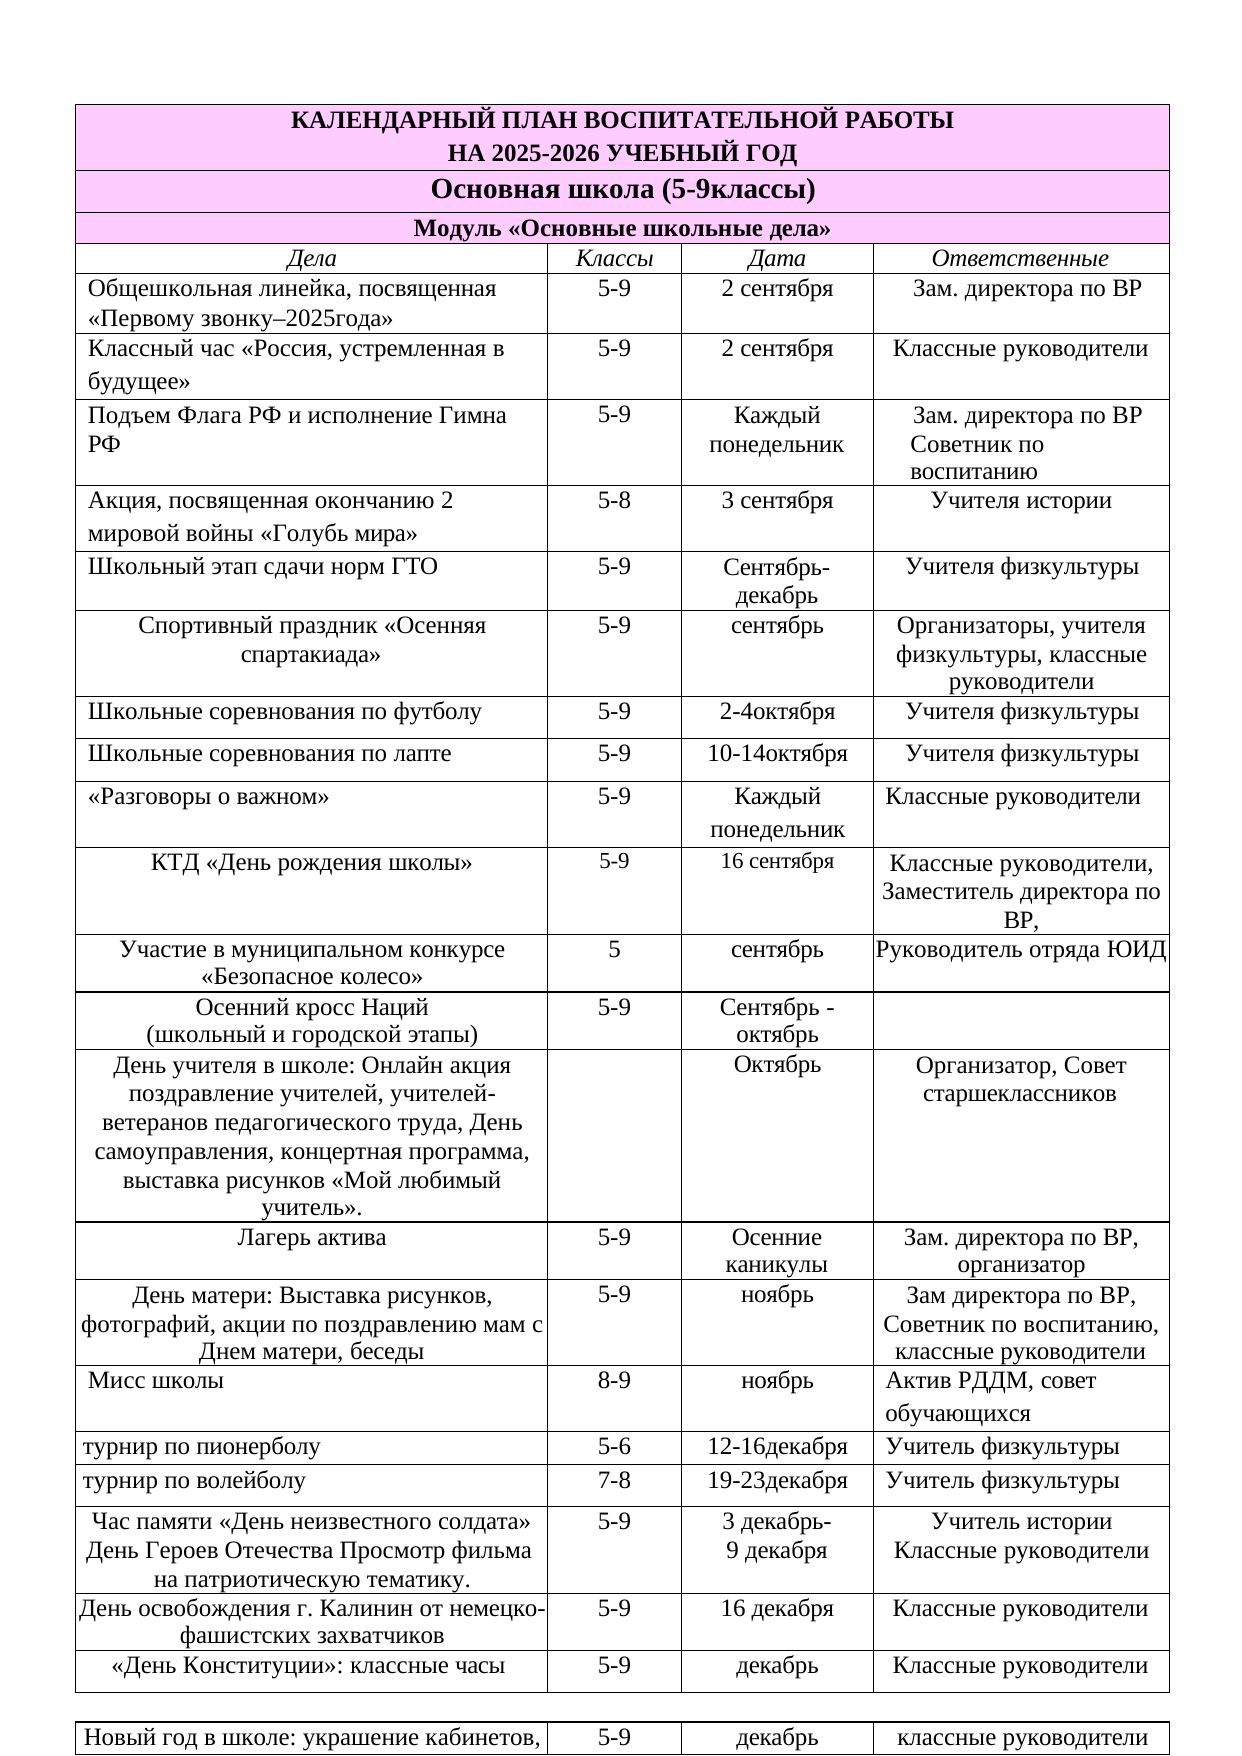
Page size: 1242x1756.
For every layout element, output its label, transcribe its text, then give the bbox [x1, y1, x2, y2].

table_cell 5-9 [548, 400, 681, 485]
table_cell Подъем Флага РФ и исполнение Гимна РФ [76, 400, 547, 485]
table_header КАЛЕНДАРНЫЙ ПЛАН ВОСПИТАТЕЛЬНОЙ РАБОТЫ НА 2025-2026 УЧЕБНЫЙ ГОД [76, 105, 1169, 170]
table_cell турнир по пионерболу [76, 1432, 547, 1464]
table_cell сентябрь [682, 611, 873, 696]
table_cell Акция, посвященная окончанию 2 мировой войны «Голубь мира» [76, 486, 547, 551]
table_cell Каждый понедельник [682, 400, 873, 485]
table_cell Зам. директора по ВР, организатор [874, 1223, 1169, 1279]
table_header декабрь [682, 1723, 873, 1754]
table_cell Осенние каникулы [682, 1223, 873, 1279]
table_cell Учитель истории Классные руководители [874, 1507, 1169, 1593]
table_cell Осенний кросс Наций (школьный и городской этапы) [76, 993, 547, 1049]
table_cell Школьный этап сдачи норм ГТО [76, 552, 547, 609]
table_cell Сентябрь - октябрь [682, 993, 873, 1049]
table_cell 5-9 [548, 739, 681, 781]
table_cell 5-9 [548, 1223, 681, 1279]
table_cell 19-23декабря [682, 1465, 873, 1506]
table_cell Классные руководители [874, 1594, 1169, 1650]
table_cell 5 [548, 935, 681, 991]
table_cell Дата [682, 244, 873, 273]
table_cell 12-16декабря [682, 1432, 873, 1464]
table_cell Лагерь актива [76, 1223, 547, 1279]
table_cell 5-9 [548, 697, 681, 738]
table_cell День освобождения г. Калинин от немецко- фашистских захватчиков [76, 1594, 547, 1650]
table_cell [874, 993, 1169, 1049]
table_cell Каждый понедельник [682, 782, 873, 847]
table_cell 5-9 [548, 1507, 681, 1593]
table_cell «День Конституции»: классные часы [76, 1651, 547, 1692]
table_cell Школьные соревнования по футболу [76, 697, 547, 738]
table_cell 16 сентября [682, 848, 873, 934]
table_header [76, 1723, 547, 1754]
table_cell 5-9 [548, 993, 681, 1049]
table_cell 7-8 [548, 1465, 681, 1506]
table_cell Учителя физкультуры [874, 552, 1169, 609]
table_cell Школьные соревнования по лапте [76, 739, 547, 781]
table_cell Зам. директора по ВР Советник по воспитанию [874, 400, 1169, 485]
table_cell 5-9 [548, 1280, 681, 1365]
table_cell 3 декабрь- 9 декабря [682, 1507, 873, 1593]
table_cell Час памяти «День неизвестного солдата» День Героев Отечества Просмотр фильма на патриотическую тематику. [76, 1507, 547, 1593]
table_cell сентябрь [682, 935, 873, 991]
table_cell Октябрь [682, 1050, 873, 1221]
table_cell ноябрь [682, 1280, 873, 1365]
table_cell 5-9 [548, 1651, 681, 1692]
table_cell ноябрь [682, 1366, 873, 1431]
table_cell 5-9 [548, 1594, 681, 1650]
table_cell Учителя физкультуры [874, 697, 1169, 738]
table_cell Классные руководители [874, 1651, 1169, 1692]
table_cell 5-8 [548, 486, 681, 551]
table_cell Учителя физкультуры [874, 739, 1169, 781]
table_cell 16 декабря [682, 1594, 873, 1650]
table_cell Актив РДДМ, совет обучающихся [874, 1366, 1169, 1431]
table_cell «Разговоры о важном» [76, 782, 547, 847]
table_cell Общешкольная линейка, посвященная «Первому звонку–2025года» [76, 274, 547, 333]
table_cell 5-9 [548, 552, 681, 609]
table_header 5-9 [548, 1723, 681, 1754]
table_cell Сентябрь- декабрь [682, 552, 873, 609]
table_cell Классные руководители, Заместитель директора по ВР, [874, 848, 1169, 934]
table_cell Ответственные [874, 244, 1169, 273]
table_cell Классный час «Россия, устремленная в будущее» [76, 334, 547, 399]
table_cell декабрь [682, 1651, 873, 1692]
table_cell Учитель физкультуры [874, 1465, 1169, 1506]
table_cell Модуль «Основные школьные дела» [76, 213, 1169, 243]
table_cell 5-9 [548, 611, 681, 696]
table_cell Классные руководители [874, 334, 1169, 399]
table_cell КТД «День рождения школы» [76, 848, 547, 934]
table_cell Дела [76, 244, 547, 273]
table_cell Классы [548, 244, 681, 273]
table_cell Классные руководители [874, 782, 1169, 847]
table_cell 2-4октября [682, 697, 873, 738]
table_cell Учителя истории [874, 486, 1169, 551]
table_cell 2 сентября [682, 274, 873, 333]
table_cell День учителя в школе: Онлайн акция поздравление учителей, учителей- ветеранов педагогического труда, День самоуправления, концертная программа, выставка рисунков «Мой любимый учитель». [76, 1050, 547, 1221]
table_cell 5-9 [548, 782, 681, 847]
table_cell Зам. директора по ВР [874, 274, 1169, 333]
table_cell турнир по волейболу [76, 1465, 547, 1506]
table_cell 5-6 [548, 1432, 681, 1464]
table_cell Основная школа (5-9классы) [76, 171, 1169, 212]
table_cell Руководитель отряда ЮИД [874, 935, 1169, 991]
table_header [874, 1723, 1169, 1754]
table_cell 5-9 [548, 274, 681, 333]
table_cell Организаторы, учителя физкультуры, классные руководители [874, 611, 1169, 696]
table_cell Организатор, Совет старшеклассников [874, 1050, 1169, 1221]
table_cell 5-9 [548, 334, 681, 399]
table_cell 8-9 [548, 1366, 681, 1431]
table_cell День матери: Выставка рисунков, фотографий, акции по поздравлению мам с Днем матери, беседы [76, 1280, 547, 1365]
table_cell Мисс школы [76, 1366, 547, 1431]
table_cell Учитель физкультуры [874, 1432, 1169, 1464]
table_cell 5-9 [548, 848, 681, 934]
table_cell 2 сентября [682, 334, 873, 399]
table_cell Зам директора по ВР, Советник по воспитанию, классные руководители [874, 1280, 1169, 1365]
table_cell Спортивный праздник «Осенняя спартакиада» [76, 611, 547, 696]
table_cell 3 сентября [682, 486, 873, 551]
table_cell Участие в муниципальном конкурсе «Безопасное колесо» [76, 935, 547, 991]
table_cell 10-14октября [682, 739, 873, 781]
table_cell [548, 1050, 681, 1221]
